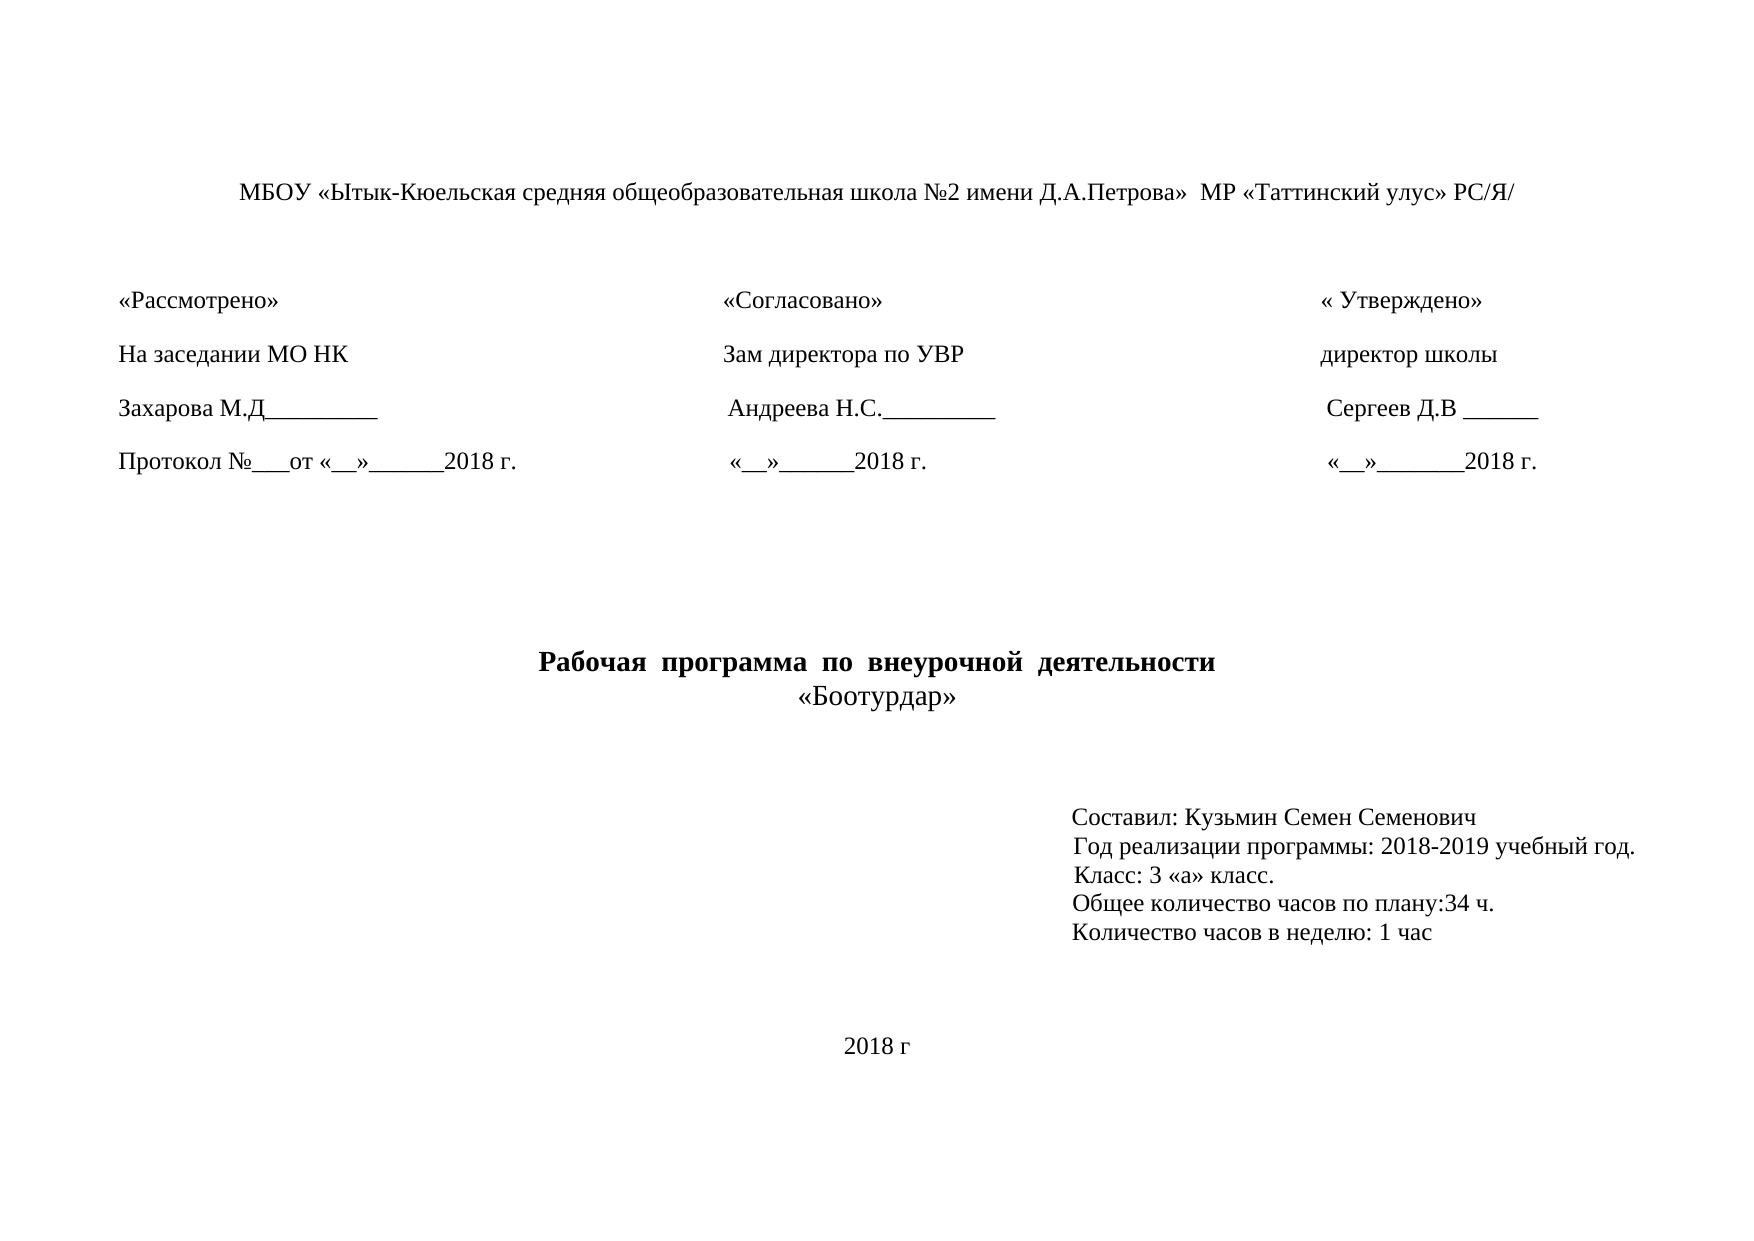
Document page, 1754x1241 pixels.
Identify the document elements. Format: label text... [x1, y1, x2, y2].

text Захарова М.Д_________ Андреева Н.С._________ Сергеев Д.В ______ [118, 393, 1636, 421]
text Класс: 3 «а» класс. [118, 860, 1636, 888]
text Количество часов в неделю: 1 час [118, 917, 1636, 946]
text Общее количество часов по плану:34 ч. [118, 888, 1636, 917]
text «Боотурдар» [118, 678, 1636, 711]
text МБОУ «Ытык-Кюельская средняя общеобразовательная школа №2 имени Д.А.Петрова» МР «Таттинский улус» РС/Я/ [118, 177, 1636, 206]
text Рабочая программа по внеурочной деятельности [118, 644, 1636, 678]
text 2018 г [118, 1031, 1636, 1060]
text «Рассмотрено» «Согласовано» « Утверждено» [118, 285, 1636, 314]
text На заседании МО НК Зам директора по УВР директор школы [118, 339, 1636, 367]
text Год реализации программы: 2018-2019 учебный год. [118, 831, 1636, 860]
text Протокол №___от «__»______2018 г. «__»______2018 г. «__»_______2018 г. [118, 446, 1636, 475]
text Составил: Кузьмин Семен Семенович [118, 802, 1636, 831]
